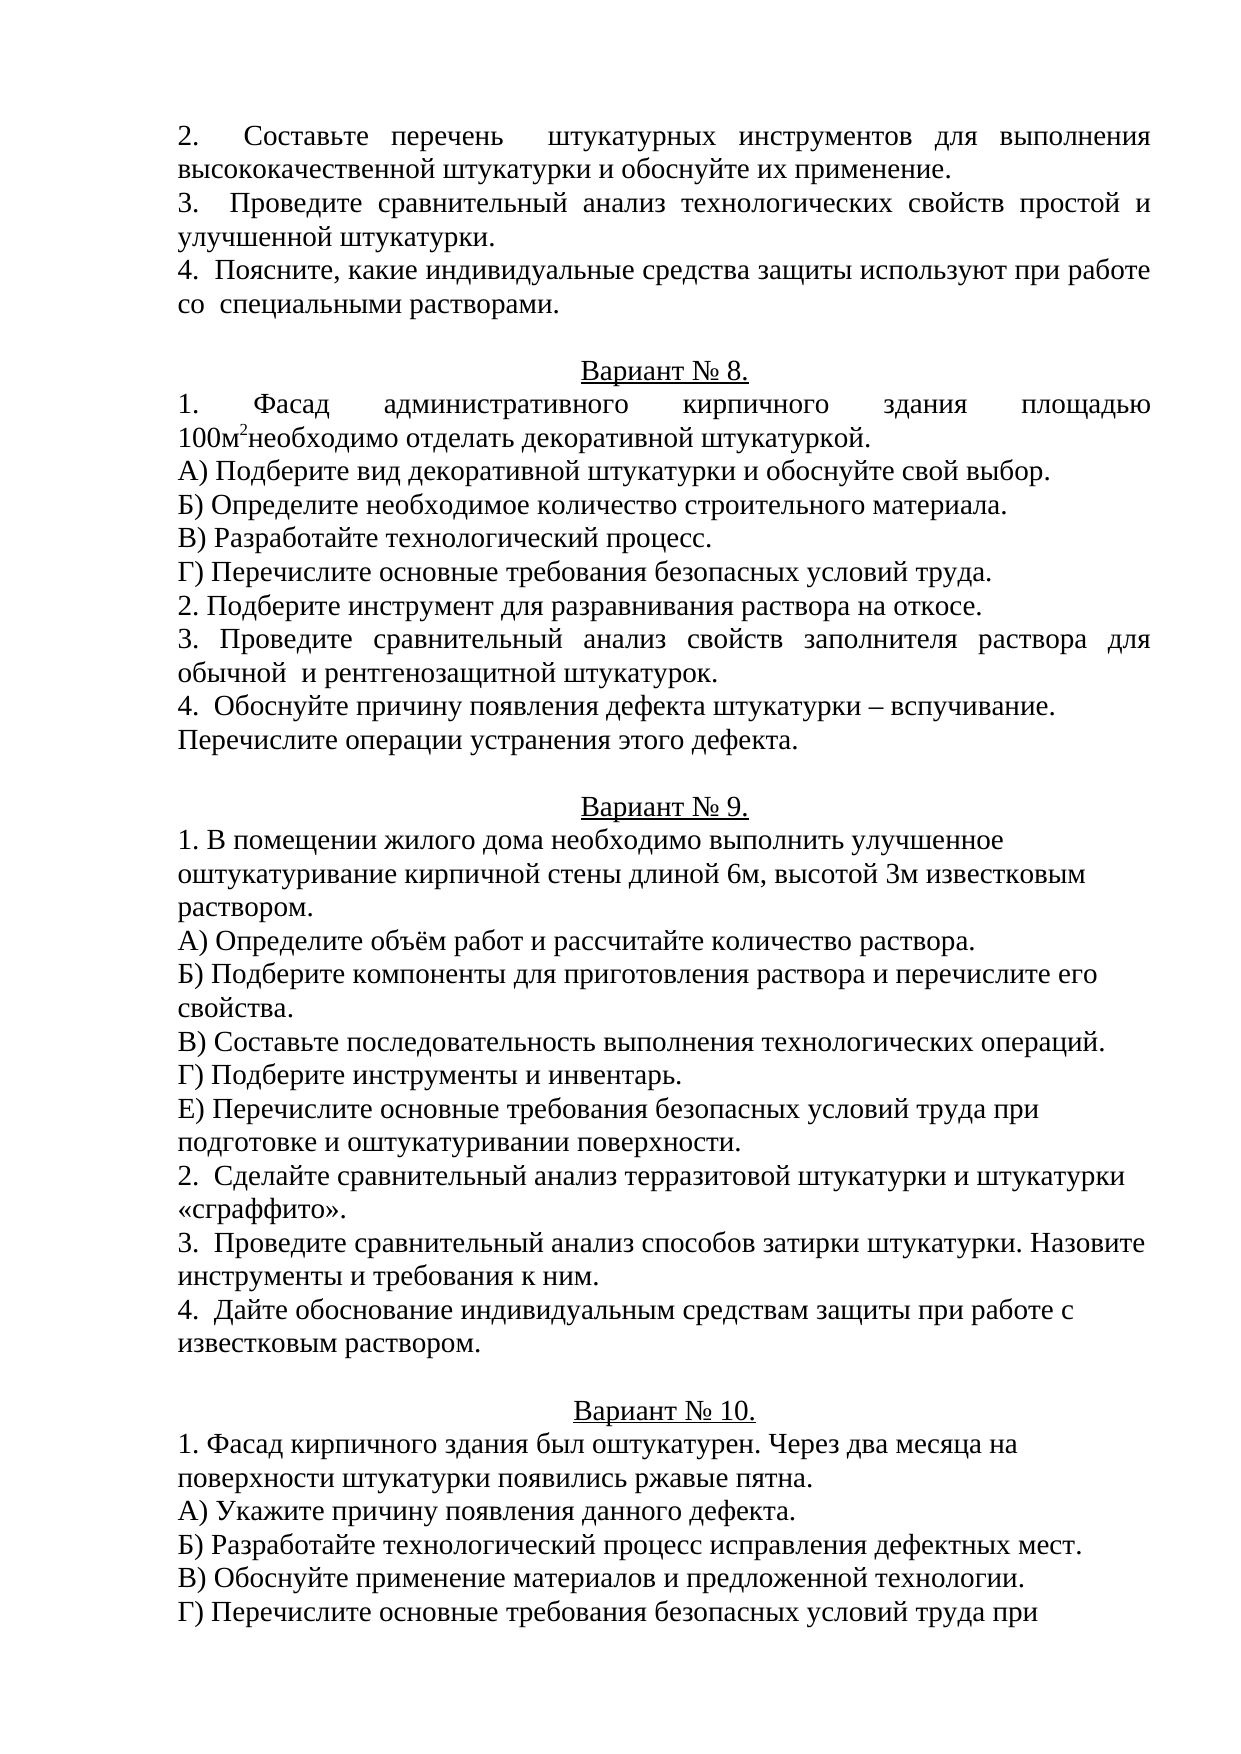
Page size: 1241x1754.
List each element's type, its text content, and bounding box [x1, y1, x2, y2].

text Вариант № 9. [177, 789, 1152, 822]
text А) Определите объём работ и рассчитайте количество раствора. [177, 923, 1152, 957]
text В) Разработайте технологический процесс. [177, 521, 1152, 554]
text 2. Сделайте сравнительный анализ терразитовой штукатурки и штукатурки [177, 1158, 1152, 1191]
text Г) Перечислите основные требования безопасных условий труда при [177, 1594, 1152, 1627]
text 3. Проведите сравнительный анализ свойств заполнителя раствора для обычной и рентгенозащитной штукатурок. [177, 621, 1152, 688]
text 1. В помещении жилого дома необходимо выполнить улучшенное [177, 822, 1152, 856]
text 3. Проведите сравнительный анализ способов затирки штукатурки. Назовите [177, 1225, 1152, 1258]
text А) Укажите причину появления данного дефекта. [177, 1493, 1152, 1527]
text Г) Подберите инструменты и инвентарь. [177, 1057, 1152, 1091]
text поверхности штукатурки появились ржавые пятна. [177, 1460, 1152, 1493]
text В) Обоснуйте применение материалов и предложенной технологии. [177, 1560, 1152, 1594]
text Б) Подберите компоненты для приготовления раствора и перечислите его [177, 957, 1152, 990]
text инструменты и требования к ним. [177, 1258, 1152, 1292]
text Б) Определите необходимое количество строительного материала. [177, 487, 1152, 521]
text свойства. [177, 990, 1152, 1024]
text 1. Фасад административного кирпичного здания площадью 100м2необходимо отделать декоративной штукатуркой. [177, 386, 1152, 453]
text подготовке и оштукатуривании поверхности. [177, 1124, 1152, 1158]
text 1. Фасад кирпичного здания был оштукатурен. Через два месяца на [177, 1426, 1152, 1460]
text Е) Перечислите основные требования безопасных условий труда при [177, 1091, 1152, 1124]
text А) Подберите вид декоративной штукатурки и обоснуйте свой выбор. [177, 453, 1152, 487]
text В) Составьте последовательность выполнения технологических операций. [177, 1024, 1152, 1057]
text 4. Обоснуйте причину появления дефекта штукатурки – вспучивание. [177, 688, 1152, 722]
text 4. Дайте обоснование индивидуальным средствам защиты при работе с [177, 1292, 1152, 1326]
text Перечислите операции устранения этого дефекта. [177, 722, 1152, 755]
text «сграффито». [177, 1191, 1152, 1225]
text 3. Проведите сравнительный анализ технологических свойств простой и улучшенной штукатурки. [177, 185, 1152, 252]
text раствором. [177, 889, 1152, 923]
text Вариант № 10. [177, 1393, 1152, 1426]
text оштукатуривание кирпичной стены длиной 6м, высотой 3м известковым [177, 856, 1152, 889]
text 2. Составьте перечень штукатурных инструментов для выполнения высококачественной штукатурки и обоснуйте их применение. [177, 118, 1152, 185]
text 2. Подберите инструмент для разравнивания раствора на откосе. [177, 588, 1152, 621]
text известковым раствором. [177, 1326, 1152, 1359]
text Б) Разработайте технологический процесс исправления дефектных мест. [177, 1527, 1152, 1560]
text Вариант № 8. [177, 353, 1152, 386]
text Г) Перечислите основные требования безопасных условий труда. [177, 554, 1152, 588]
text 4. Поясните, какие индивидуальные средства защиты используют при работе со специальными растворами. [177, 252, 1152, 319]
